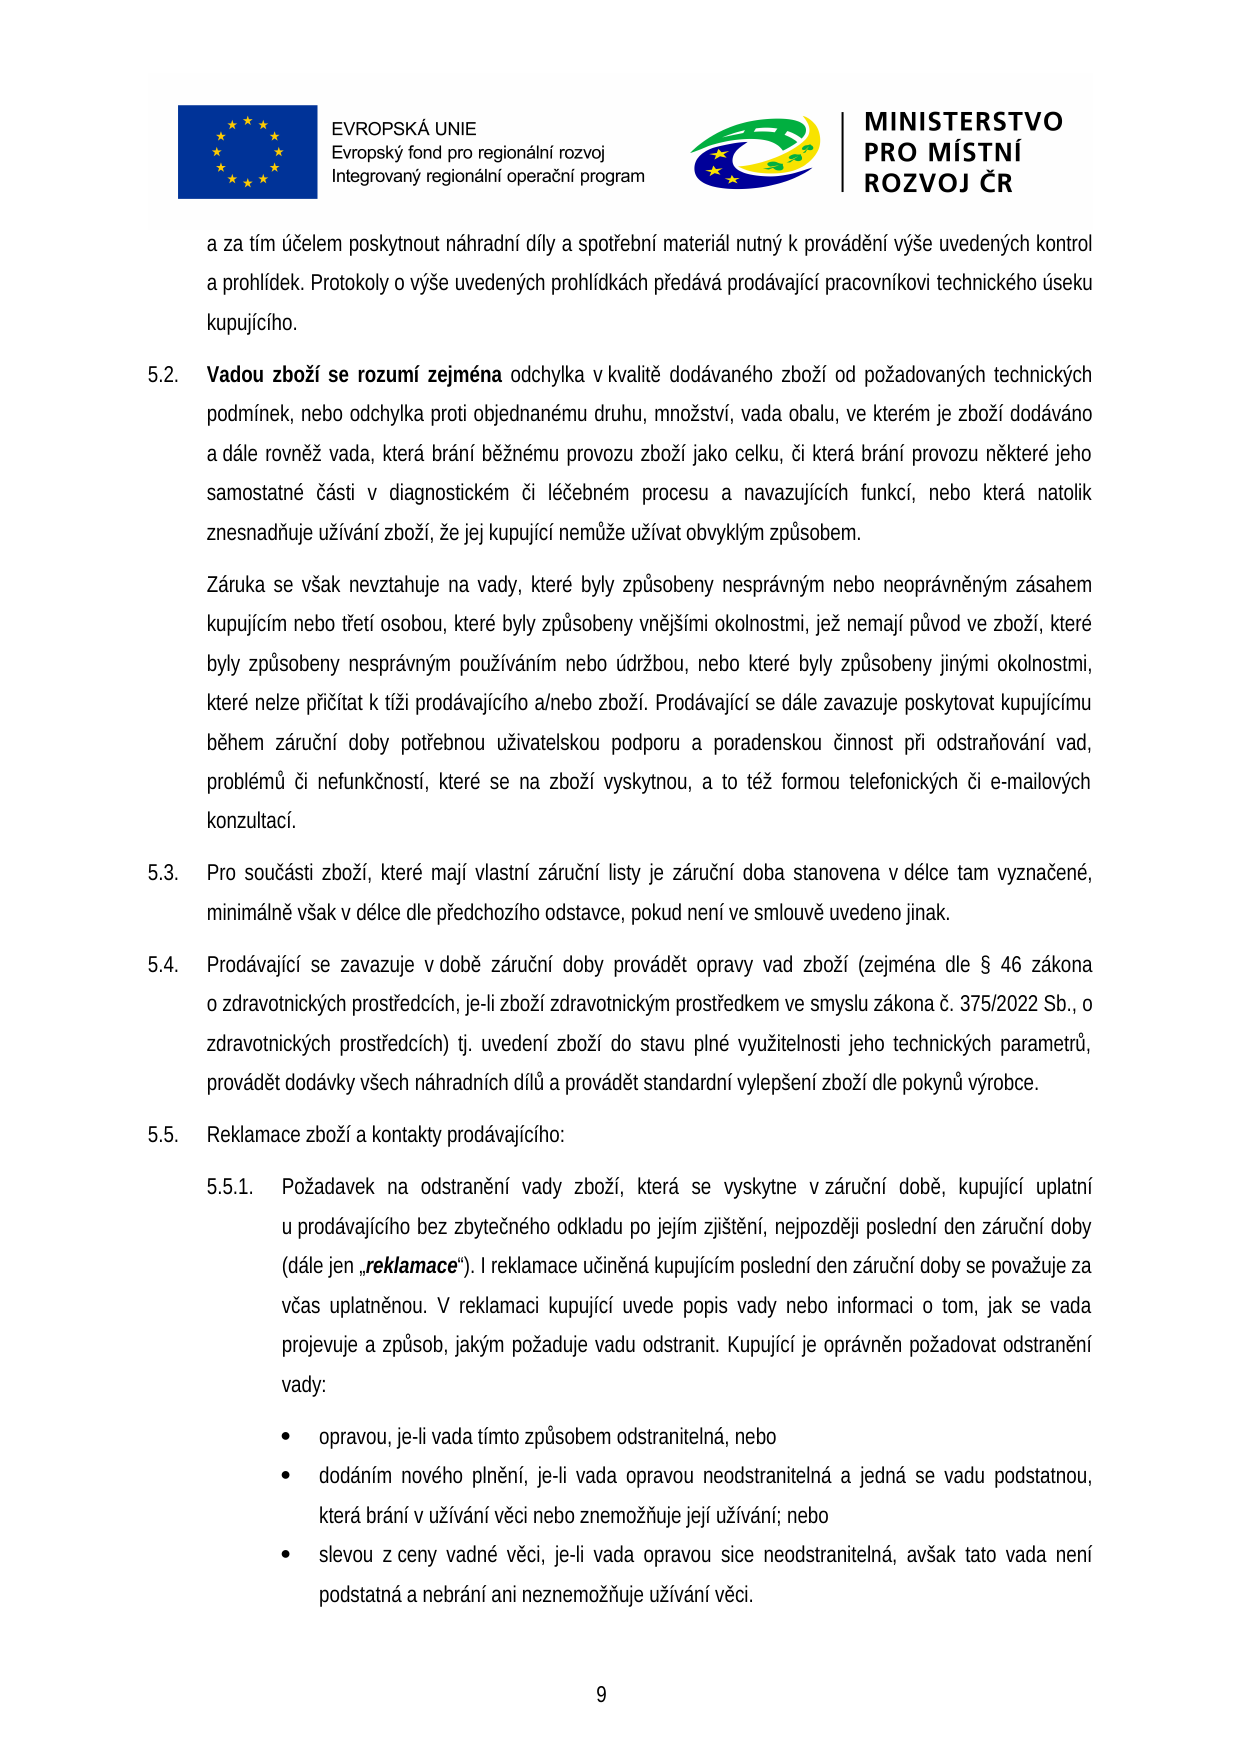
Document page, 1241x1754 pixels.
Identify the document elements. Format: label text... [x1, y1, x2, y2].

text a za tím účelem poskytnout náhradní díly a spotřební materiál nutný k provádění výše uvedených kontrol a prohlídek. Protokoly o výše uvedených prohlídkách předává prodávající pracovníkovi technického úseku kupujícího. [207, 230, 1093, 335]
list opravou, je-li vada tímto způsobem odstranitelná, nebo [282, 1423, 1093, 1449]
list slevou z ceny vadné věci, je-li vada opravou sice neodstranitelná, avšak tato vada není podstatná a nebrání ani neznemožňuje užívání věci. [282, 1541, 1093, 1607]
picture [147, 73, 1093, 230]
list Reklamace zboží a kontakty prodávajícího: [148, 1121, 1093, 1148]
list Požadavek na odstranění vady zboží, která se vyskytne v záruční době, kupující uplatní u prodávajícího bez zbytečného odkladu po jejím zjištění, nejpozději poslední den záruční doby (dále jen „reklamace“). I reklamace učiněná kupujícím poslední den záruční doby se považuje za včas uplatněnou. V reklamaci kupující uvede popis vady nebo informaci o tom, jak se vada projevuje a způsob, jakým požaduje vadu odstranit. Kupující je oprávněn požadovat odstranění vady: [207, 1173, 1093, 1397]
list Pro součásti zboží, které mají vlastní záruční listy je záruční doba stanovena v délce tam vyznačené, minimálně však v délce dle předchozího odstavce, pokud není ve smlouvě uvedeno jinak. [148, 859, 1093, 925]
list Vadou zboží se rozumí zejména odchylka v kvalitě dodávaného zboží od požadovaných technických podmínek, nebo odchylka proti objednanému druhu, množství, vada obalu, ve kterém je zboží dodáváno a dále rovněž vada, která brání běžnému provozu zboží jako celku, či která brání provozu některé jeho samostatné části v diagnostickém či léčebném procesu a navazujících funkcí, nebo která natolik znesnadňuje užívání zboží, že jej kupující nemůže užívat obvyklým způsobem. [148, 361, 1093, 545]
list Prodávající se zavazuje v době záruční doby provádět opravy vad zboží (zejména dle § 46 zákona o zdravotnických prostředcích, je-li zboží zdravotnickým prostředkem ve smyslu zákona č. 375/2022 Sb., o zdravotnických prostředcích) tj. uvedení zboží do stavu plné využitelnosti jeho technických parametrů, provádět dodávky všech náhradních dílů a provádět standardní vylepšení zboží dle pokynů výrobce. [148, 951, 1093, 1096]
text Záruka se však nevztahuje na vady, které byly způsobeny nesprávným nebo neoprávněným zásahem kupujícím nebo třetí osobou, které byly způsobeny vnějšími okolnostmi, jež nemají původ ve zboží, které byly způsobeny nesprávným používáním nebo údržbou, nebo které byly způsobeny jinými okolnostmi, které nelze přičítat k tíži prodávajícího a/nebo zboží. Prodávající se dále zavazuje poskytovat kupujícímu během záruční doby potřebnou uživatelskou podporu a poradenskou činnost při odstraňování vad, problémů či nefunkčností, které se na zboží vyskytnou, a to též formou telefonických či e-mailových konzultací. [207, 571, 1093, 834]
list dodáním nového plnění, je-li vada opravou neodstranitelná a jedná se vadu podstatnou, která brání v užívání věci nebo znemožňuje její užívání; nebo [282, 1462, 1093, 1528]
